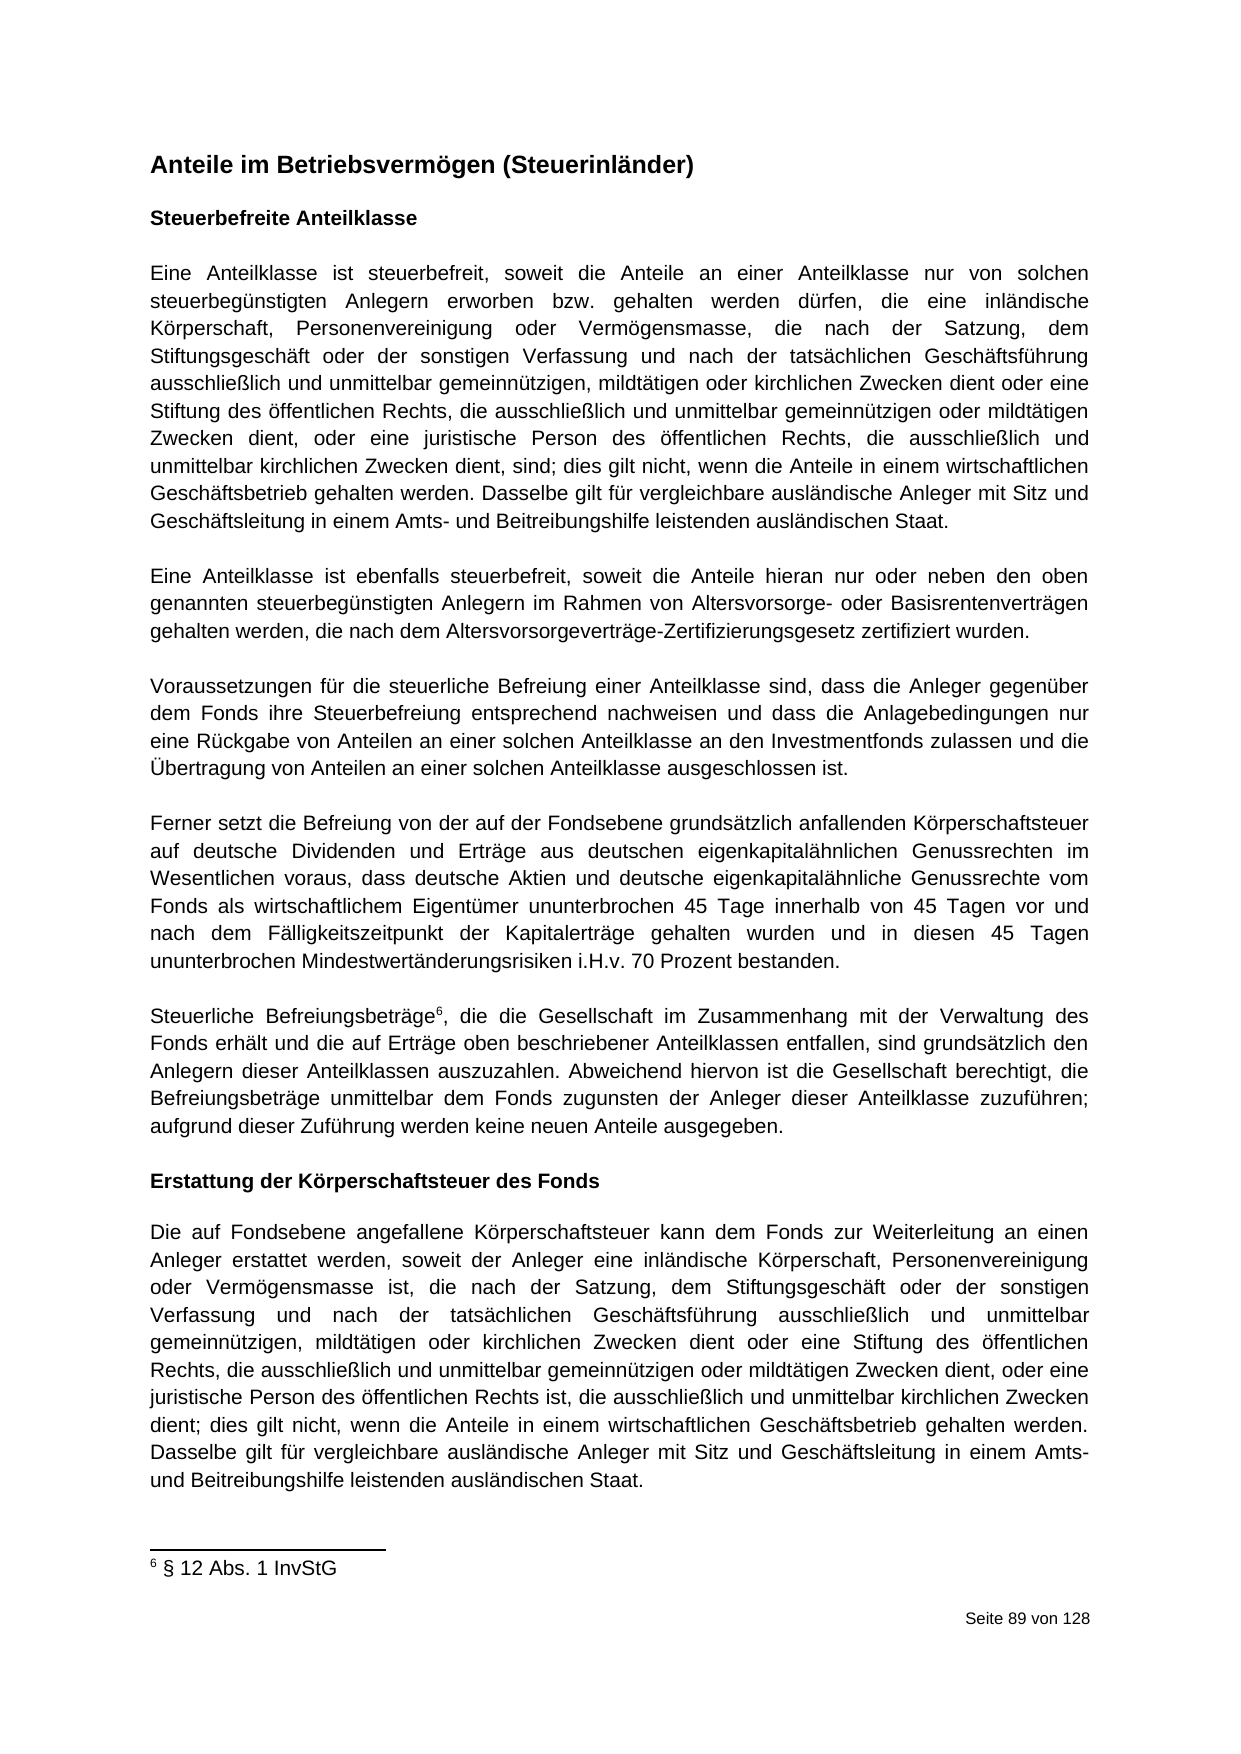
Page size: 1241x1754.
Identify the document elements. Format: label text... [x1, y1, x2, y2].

text Eine Anteilklasse ist steuerbefreit, soweit die Anteile an einer Anteilklasse nur von solchen steuerbegünstigten Anlegern erworben bzw. gehalten werden dürfen, die eine inländische Körperschaft, Personenvereinigung oder Vermögensmasse, die nach der Satzung, dem Stiftungsgeschäft oder der sonstigen Verfassung und nach der tatsächlichen Geschäftsführung ausschließlich und unmittelbar gemeinnützigen, mildtätigen oder kirchlichen Zwecken dient oder eine Stiftung des öffentlichen Rechts, die ausschließlich und unmittelbar gemeinnützigen oder mildtätigen Zwecken dient, oder eine juristische Person des öffentlichen Rechts, die ausschließlich und unmittelbar kirchlichen Zwecken dient, sind; dies gilt nicht, wenn die Anteile in einem wirtschaftlichen Geschäftsbetrieb gehalten werden. Dasselbe gilt für vergleichbare ausländische Anleger mit Sitz und Geschäftsleitung in einem Amts- und Beitreibungshilfe leistenden ausländischen Staat. [150, 261, 1090, 533]
text Steuerbefreite Anteilklasse [150, 206, 1090, 230]
text Ferner setzt die Befreiung von der auf der Fondsebene grundsätzlich anfallenden Körperschaftsteuer auf deutsche Dividenden und Erträge aus deutschen eigenkapitalähnlichen Genussrechten im Wesentlichen voraus, dass deutsche Aktien und deutsche eigenkapitalähnliche Genussrechte vom Fonds als wirtschaftlichem Eigentümer ununterbrochen 45 Tage innerhalb von 45 Tagen vor und nach dem Fälligkeitszeitpunkt der Kapitalerträge gehalten wurden und in diesen 45 Tagen ununterbrochen Mindestwertänderungsrisiken i.H.v. 70 Prozent bestanden. [150, 811, 1090, 973]
subtitle Anteile im Betriebsvermögen (Steuerinländer) [150, 150, 1090, 179]
text Eine Anteilklasse ist ebenfalls steuerbefreit, soweit die Anteile hieran nur oder neben den oben genannten steuerbegünstigten Anlegern im Rahmen von Altersvorsorge- oder Basisrentenverträgen gehalten werden, die nach dem Altersvorsorgeverträge-Zertifizierungsgesetz zertifiziert wurden. [150, 564, 1090, 643]
subtitle Erstattung der Körperschaftsteuer des Fonds [150, 1169, 1090, 1193]
text Steuerliche Befreiungsbeträge, die die Gesellschaft im Zusammenhang mit der Verwaltung des Fonds erhält und die auf Erträge oben beschriebener Anteilklassen entfallen, sind grundsätzlich den Anlegern dieser Anteilklassen auszuzahlen. Abweichend hiervon ist die Gesellschaft berechtigt, die Befreiungsbeträge unmittelbar dem Fonds zugunsten der Anleger dieser Anteilklasse zuzuführen; aufgrund dieser Zuführung werden keine neuen Anteile ausgegeben. [150, 1004, 1090, 1138]
text Voraussetzungen für die steuerliche Befreiung einer Anteilklasse sind, dass die Anleger gegenüber dem Fonds ihre Steuerbefreiung entsprechend nachweisen und dass die Anlagebedingungen nur eine Rückgabe von Anteilen an einer solchen Anteilklasse an den Investmentfonds zulassen und die Übertragung von Anteilen an einer solchen Anteilklasse ausgeschlossen ist. [150, 674, 1090, 780]
text Die auf Fondsebene angefallene Körperschaftsteuer kann dem Fonds zur Weiterleitung an einen Anleger erstattet werden, soweit der Anleger eine inländische Körperschaft, Personenvereinigung oder Vermögensmasse ist, die nach der Satzung, dem Stiftungsgeschäft oder der sonstigen Verfassung und nach der tatsächlichen Geschäftsführung ausschließlich und unmittelbar gemeinnützigen, mildtätigen oder kirchlichen Zwecken dient oder eine Stiftung des öffentlichen Rechts, die ausschließlich und unmittelbar gemeinnützigen oder mildtätigen Zwecken dient, oder eine juristische Person des öffentlichen Rechts ist, die ausschließlich und unmittelbar kirchlichen Zwecken dient; dies gilt nicht, wenn die Anteile in einem wirtschaftlichen Geschäftsbetrieb gehalten werden. Dasselbe gilt für vergleichbare ausländische Anleger mit Sitz und Geschäftsleitung in einem Amts- und Beitreibungshilfe leistenden ausländischen Staat. [150, 1220, 1090, 1492]
